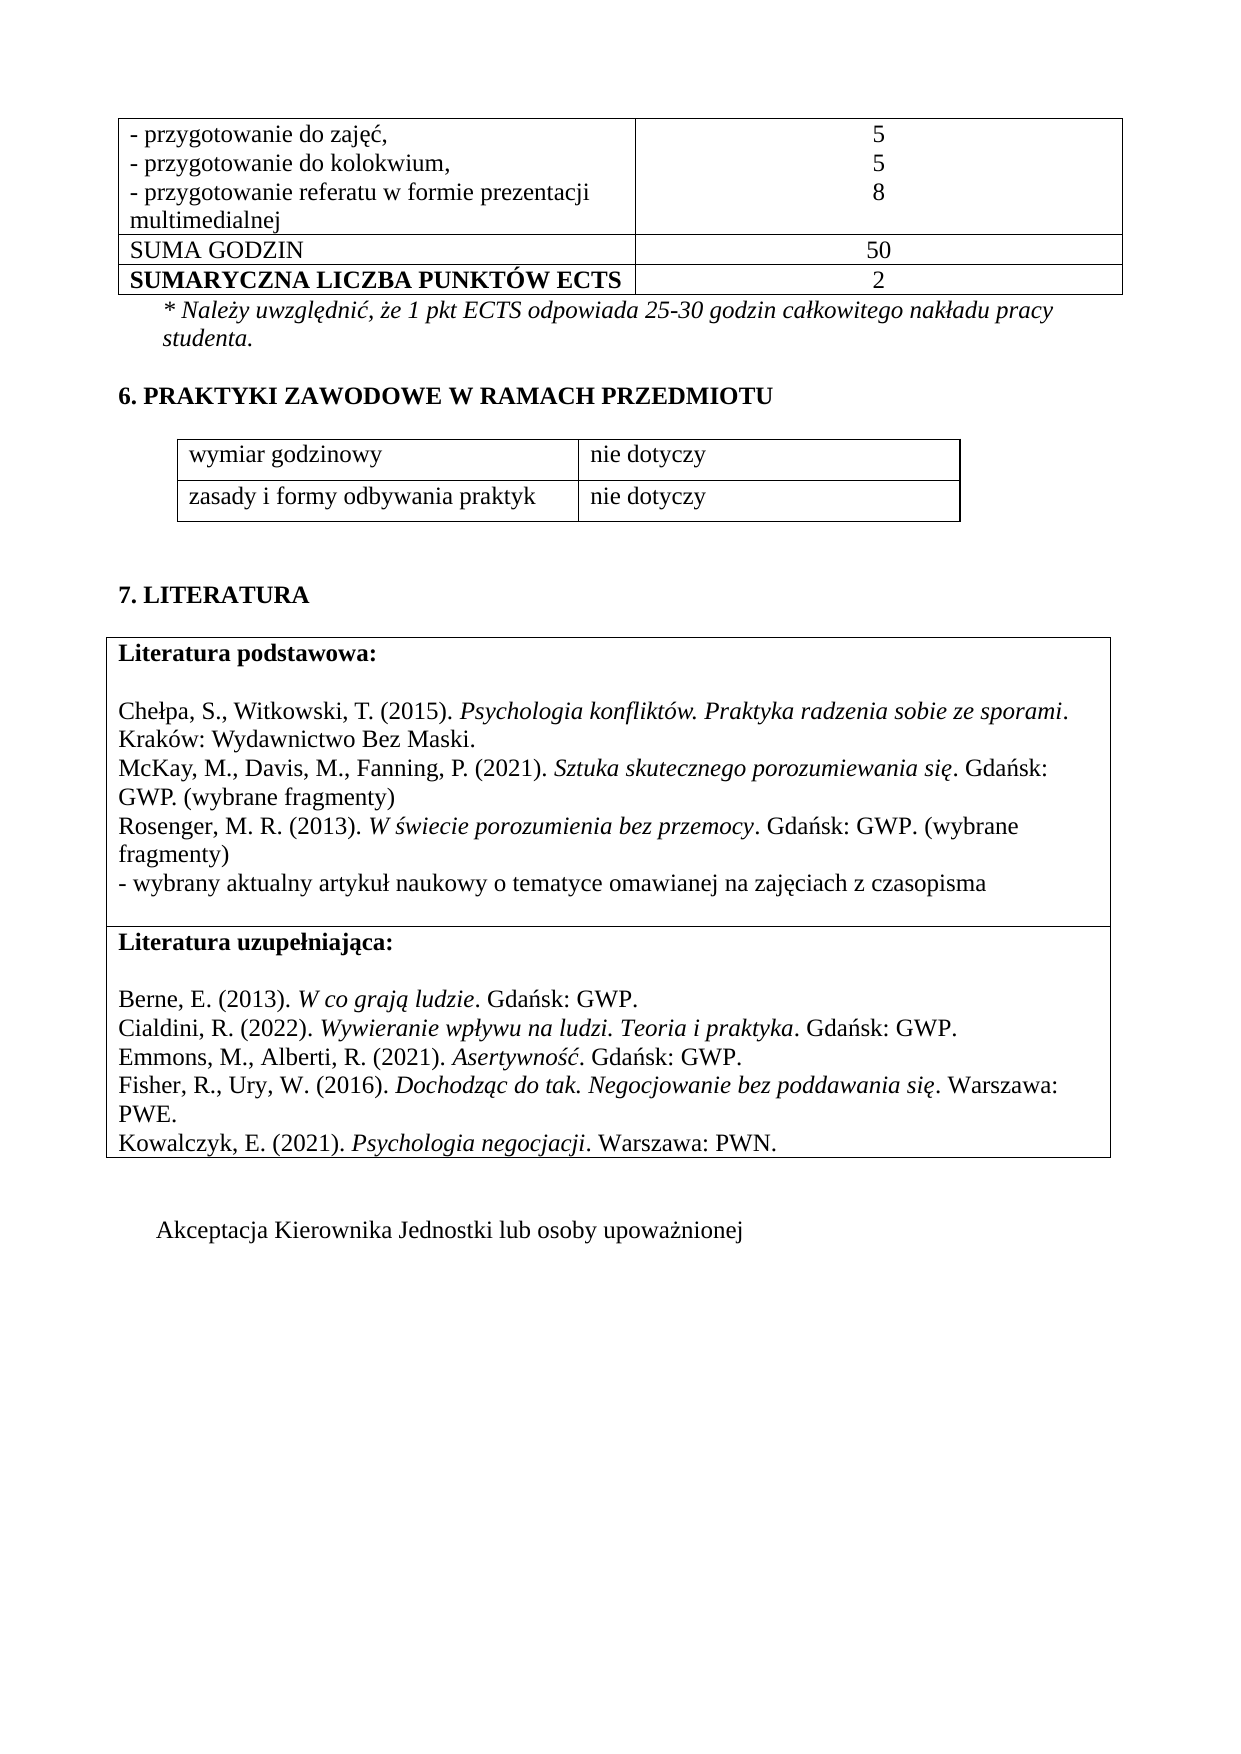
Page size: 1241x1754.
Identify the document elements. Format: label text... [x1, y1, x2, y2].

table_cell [119, 119, 635, 234]
table_cell Literatura uzupełniająca: Berne, E. (2013). W co grają ludzie. Gdańsk: GWP. Cialdini, R. (2022). Wywieranie wpływu na ludzi. Teoria i praktyka. Gdańsk: GWP. Emmons, M., Alberti, R. (2021). Asertywność. Gdańsk: GWP. Fisher, R., Ury, W. (2016). Dochodząc do tak. Negocjowanie bez poddawania się. Warszawa: PWE. Kowalczyk, E. (2021). Psychologia negocjacji. Warszawa: PWN. [107, 927, 1110, 1157]
table_cell 5 5 8 [636, 119, 1122, 234]
table_cell nie dotyczy [579, 481, 959, 521]
text * Należy uwzględnić, że 1 pkt ECTS odpowiada 25-30 godzin całkowitego nakładu pracy studenta. [162, 295, 1122, 352]
table_cell 2 [636, 265, 1122, 294]
table_header Literatura podstawowa: Chełpa, S., Witkowski, T. (2015). Psychologia konfliktów. Praktyka radzenia sobie ze sporami. Kraków: Wydawnictwo Bez Maski. McKay, M., Davis, M., Fanning, P. (2021). Sztuka skutecznego porozumiewania się. Gdańsk: GWP. (wybrane fragmenty) Rosenger, M. R. (2013). W świecie porozumienia bez przemocy. Gdańsk: GWP. (wybrane fragmenty) - wybrany aktualny artykuł naukowy o tematyce omawianej na zajęciach z czasopisma [107, 638, 1110, 926]
table_cell 50 [636, 235, 1122, 264]
text Akceptacja Kierownika Jednostki lub osoby upoważnionej [156, 1215, 1122, 1244]
table_header nie dotyczy [579, 440, 959, 480]
text 6. PRAKTYKI ZAWODOWE W RAMACH PRZEDMIOTU [118, 381, 1122, 410]
table_cell SUMA GODZIN [119, 235, 635, 264]
table_cell SUMARYCZNA LICZBA PUNKTÓW ECTS [119, 265, 635, 294]
text 7. LITERATURA [118, 580, 1122, 608]
table_cell zasady i formy odbywania praktyk [178, 481, 578, 521]
table_header wymiar godzinowy [178, 440, 578, 480]
